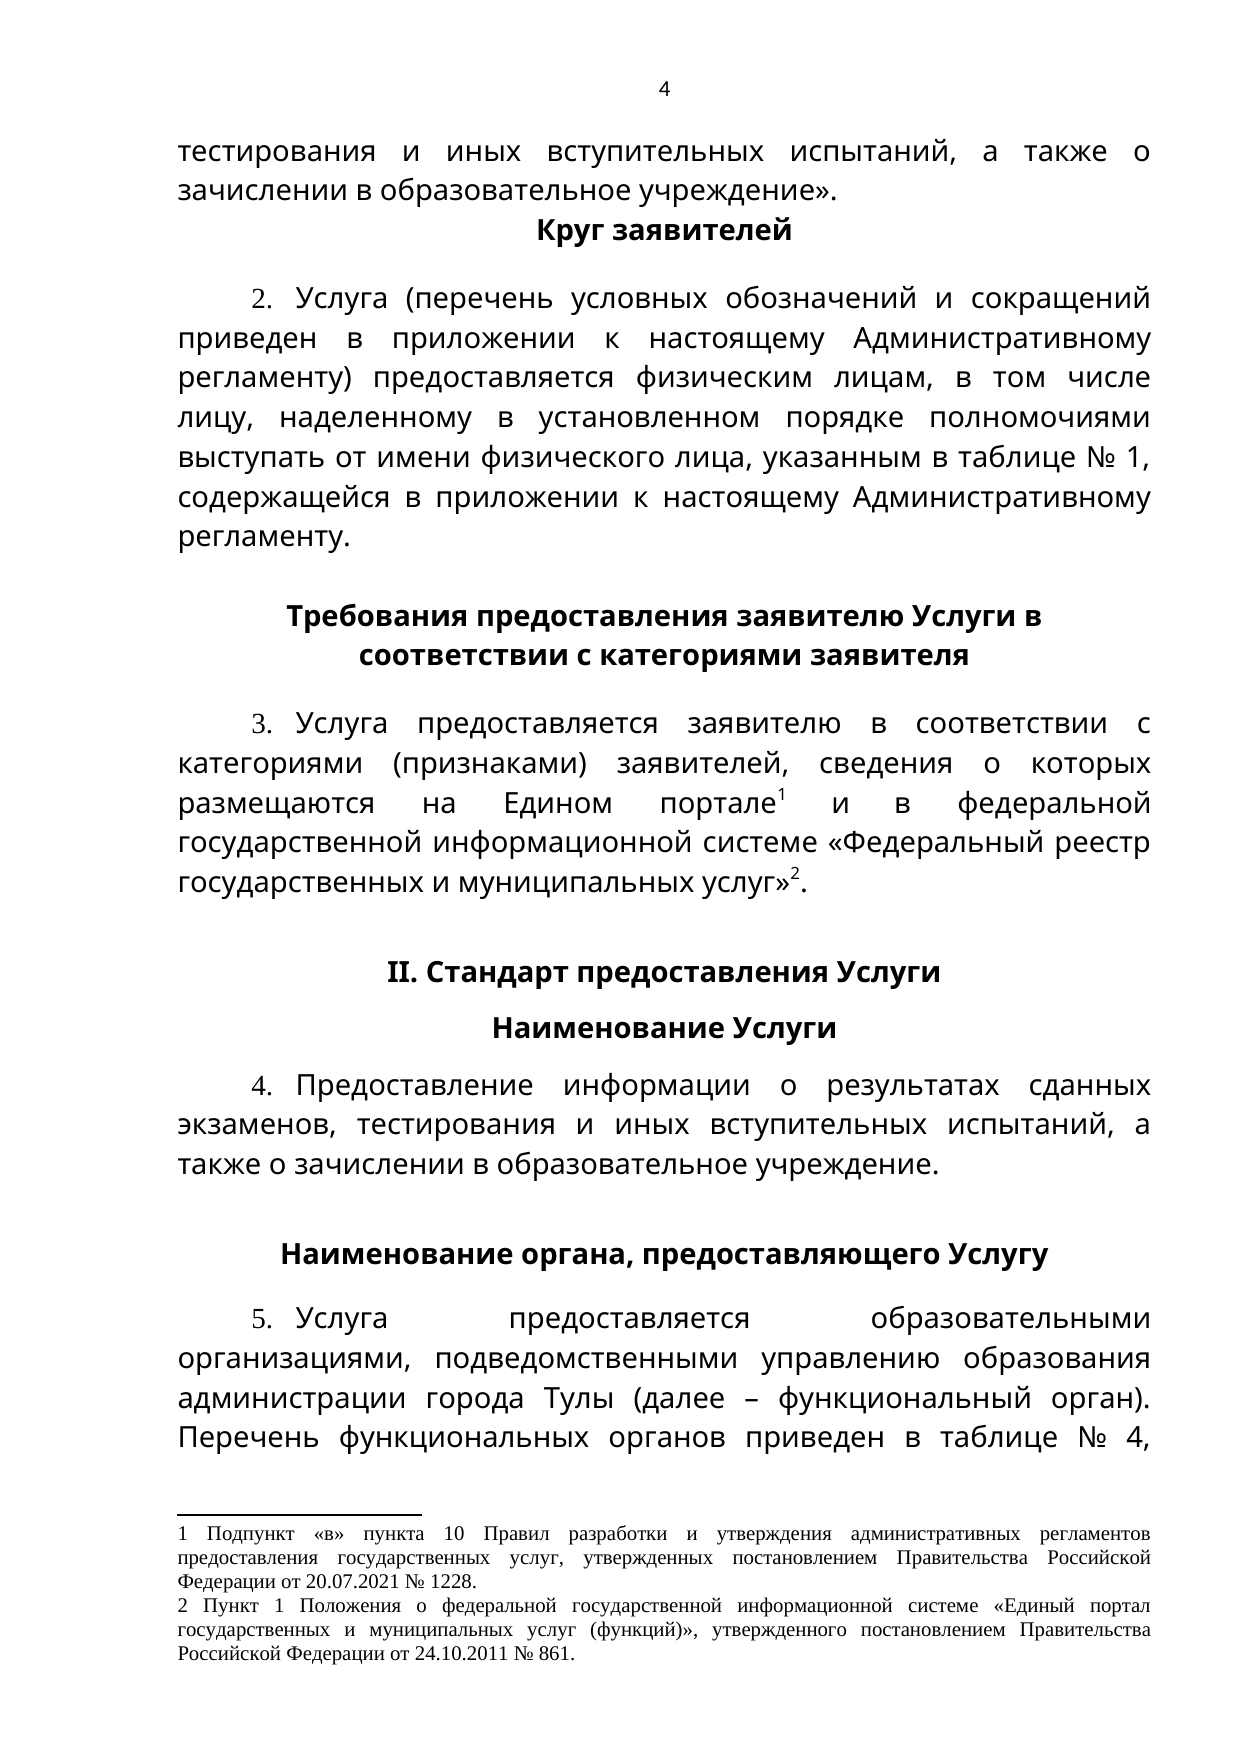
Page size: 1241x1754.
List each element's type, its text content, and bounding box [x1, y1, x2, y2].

text II. Стандарт предоставления Услуги [177, 951, 1152, 991]
text Наименование органа, предоставляющего Услугу [177, 1233, 1152, 1273]
text Требования предоставления заявителю Услуги в соответствии с категориями заявителя [177, 595, 1152, 674]
text Круг заявителей [177, 209, 1152, 249]
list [177, 130, 1152, 209]
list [177, 1298, 1152, 1456]
list Предоставление информации о результатах сданных экзаменов, тестирования и иных вступительных испытаний, а также о зачислении в образовательное учреждение. [177, 1064, 1152, 1183]
list Услуга (перечень условных обозначений и сокращений приведен в приложении к настоящему Административному регламенту) предоставляется физическим лицам, в том числе лицу, наделенному в установленном порядке полномочиями выступать от имени физического лица, указанным в таблице № 1, содержащейся в приложении к настоящему Административному регламенту. [177, 277, 1152, 555]
text Наименование Услуги [177, 1007, 1152, 1047]
list Услуга предоставляется заявителю в соответствии с категориями (признаками) заявителей, сведения о которых размещаются на Едином портале и в федеральной государственной информационной системе «Федеральный реестр государственных и муниципальных услуг». [177, 703, 1152, 901]
